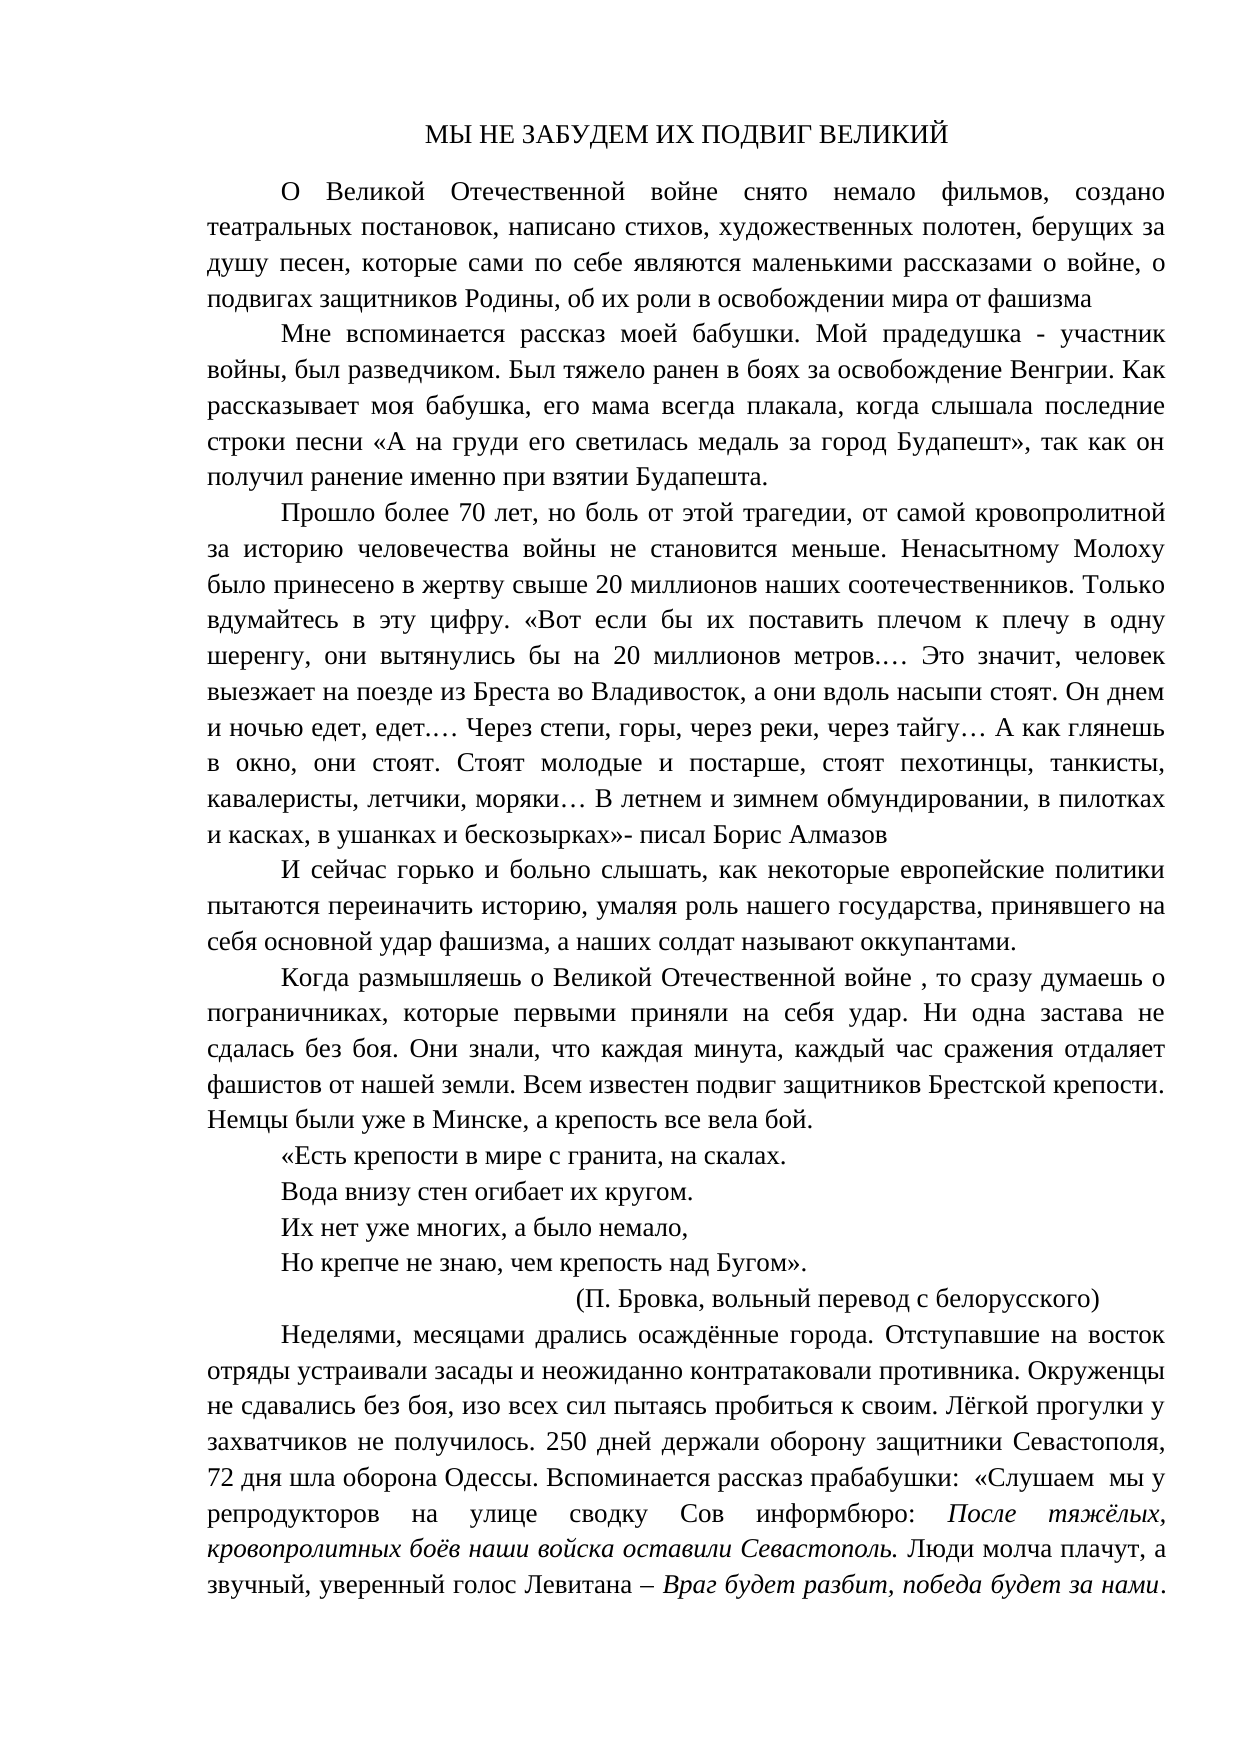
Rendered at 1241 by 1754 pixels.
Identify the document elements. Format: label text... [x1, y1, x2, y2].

text О Великой Отечественной войне снято немало фильмов, создано театральных постановок, написано стихов, художественных полотен, берущих за душу песен, которые сами по себе являются маленькими рассказами о войне, о подвигах защитников Родины, об их роли в освобождении мира от фашизма [207, 175, 1167, 313]
text Прошло более 70 лет, но боль от этой трагедии, от самой кровопролитной за историю человечества войны не становится меньше. Ненасытному Молоху было принесено в жертву свыше 20 миллионов наших соотечественников. Только вдумайтесь в эту цифру. «Вот если бы их поставить плечом к плечу в одну шеренгу, они вытянулись бы на 20 миллионов метров.… Это значит, человек выезжает на поезде из Бреста во Владивосток, а они вдоль насыпи стоят. Он днем и ночью едет, едет.… Через степи, горы, через реки, через тайгу… А как глянешь в окно, они стоят. Стоят молодые и постарше, стоят пехотинцы, танкисты, кавалеристы, летчики, моряки… В летнем и зимнем обмундировании, в пилотках и касках, в ушанках и бескозырках»- писал Борис Алмазов [207, 496, 1167, 849]
text (П. Бровка, вольный перевод с белорусского) [207, 1282, 1167, 1313]
text И сейчас горько и больно слышать, как некоторые европейские политики пытаются переиначить историю, умаляя роль нашего государства, принявшего на себя основной удар фашизма, а наших солдат называют оккупантами. [207, 853, 1167, 956]
text Вода внизу стен огибает их кругом. [207, 1175, 1167, 1206]
text Когда размышляешь о Великой Отечественной войне , то сразу думаешь о пограничниках, которые первыми приняли на себя удар. Ни одна застава не сдалась без боя. Они знали, что каждая минута, каждый час сражения отдаляет фашистов от нашей земли. Всем известен подвиг защитников Брестской крепости. Немцы были уже в Минске, а крепость все вела бой. [207, 961, 1167, 1135]
text Их нет уже многих, а было немало, [207, 1211, 1167, 1242]
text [207, 1421, 1167, 1599]
text Но крепче не знаю, чем крепость над Бугом». [207, 1247, 1167, 1278]
text МЫ НЕ ЗАБУДЕМ ИХ ПОДВИГ ВЕЛИКИЙ [207, 118, 1167, 149]
text «Есть крепости в мире с гранита, на скалах. [207, 1139, 1167, 1171]
text Мне вспоминается рассказ моей бабушки. Мой прадедушка - участник войны, был разведчиком. Был тяжело ранен в боях за освобождение Венгрии. Как рассказывает моя бабушка, его мама всегда плакала, когда слышала последние строки песни «А на груди его светилась медаль за город Будапешт», так как он получил ранение именно при взятии Будапешта. [207, 318, 1167, 492]
